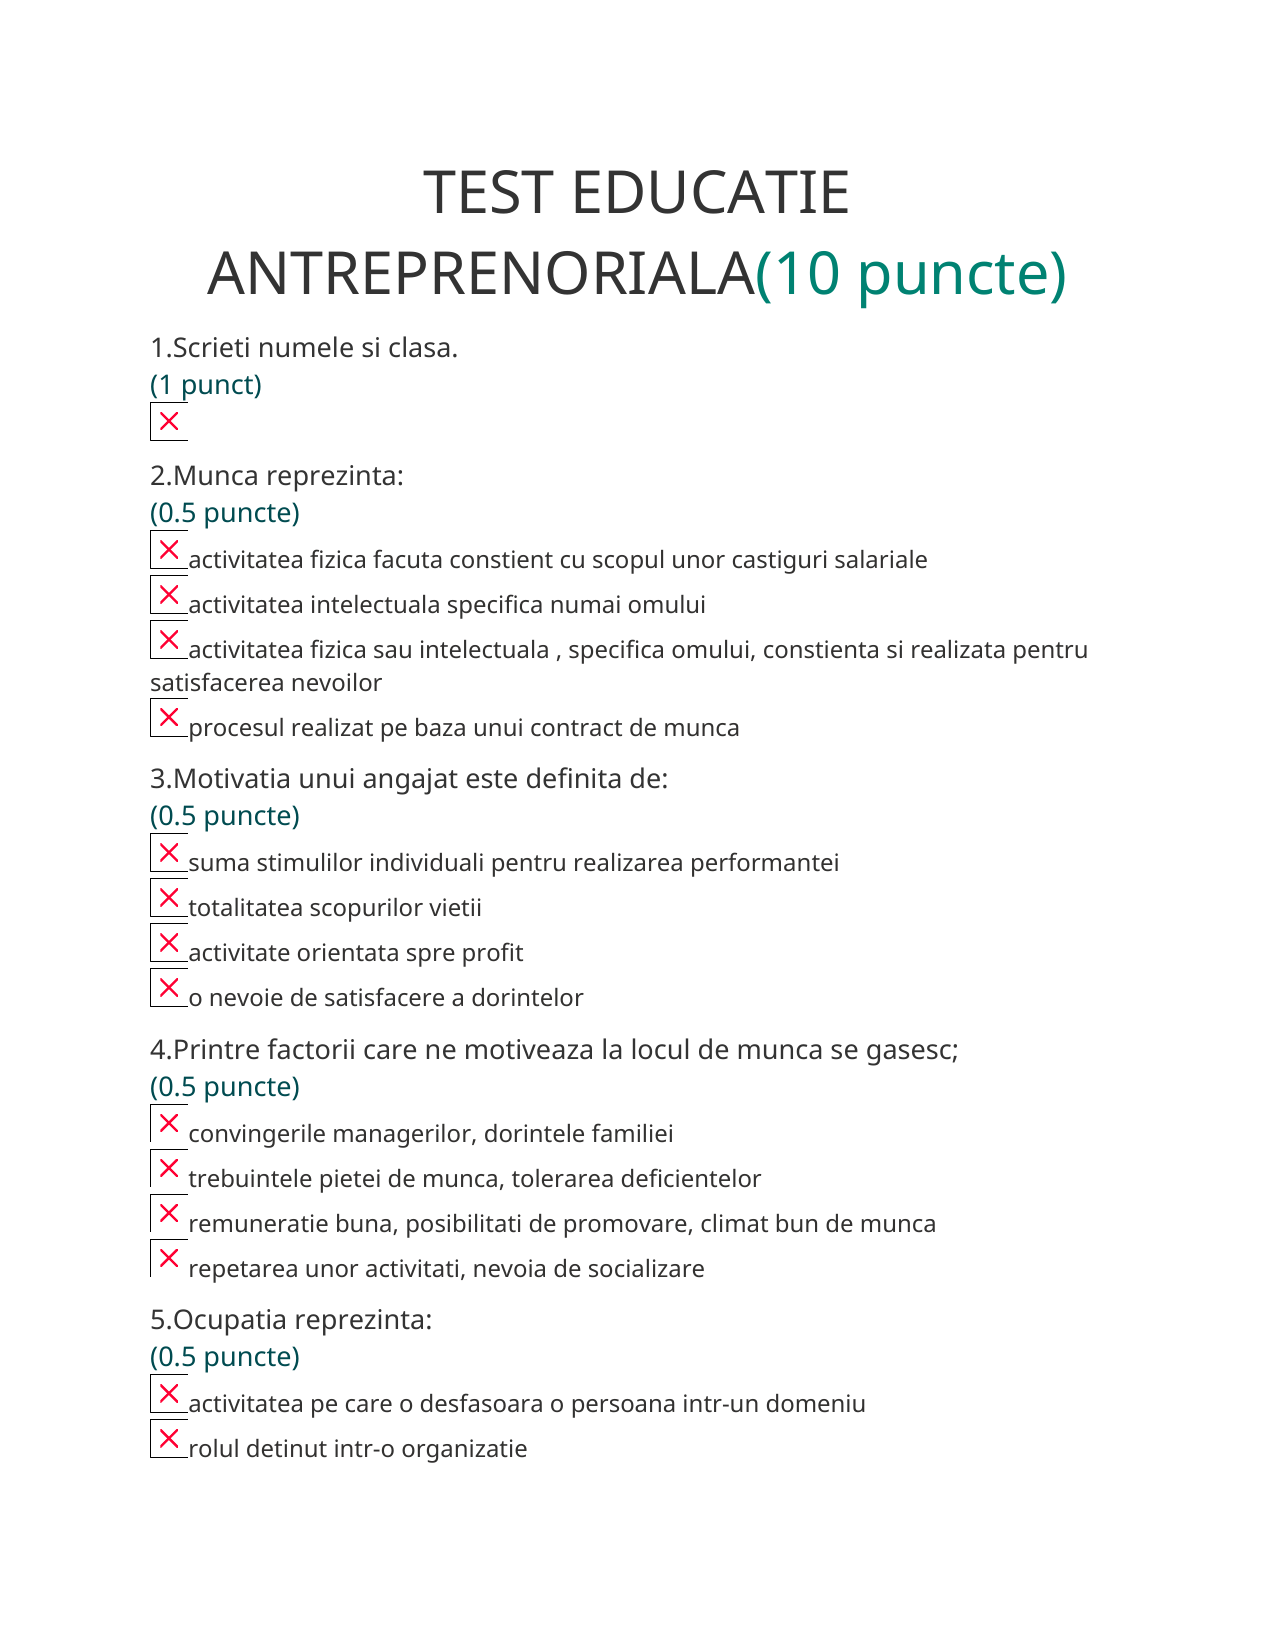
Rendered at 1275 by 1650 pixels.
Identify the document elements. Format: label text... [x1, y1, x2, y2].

text TEST EDUCATIE ANTREPRENORIALA(10 puncte) [150, 150, 1125, 312]
text procesul realizat pe baza unui contract de munca [150, 698, 1125, 743]
text rolul detinut intr-o organizatie [150, 1419, 1125, 1464]
text activitatea pe care o desfasoara o persoana intr-un domeniu [150, 1374, 1125, 1419]
text 2.Munca reprezinta: [150, 457, 1125, 494]
text (0.5 puncte) [150, 494, 1125, 531]
text activitatea fizica sau intelectuala , specifica omului, constienta si realizata pentru satisfacerea nevoilor [150, 621, 1125, 698]
text 5.Ocupatia reprezinta: [150, 1301, 1125, 1337]
text suma stimulilor individuali pentru realizarea performantei [150, 833, 1125, 878]
text totalitatea scopurilor vietii [150, 878, 1125, 923]
text repetarea unor activitati, nevoia de socializare [150, 1239, 1125, 1284]
text (0.5 puncte) [150, 1067, 1125, 1104]
text trebuintele pietei de munca, tolerarea deficientelor [150, 1149, 1125, 1194]
text (0.5 puncte) [150, 1337, 1125, 1374]
text (0.5 puncte) [150, 797, 1125, 833]
text activitatea intelectuala specifica numai omului [150, 576, 1125, 621]
text 3.Motivatia unui angajat este definita de: [150, 760, 1125, 797]
text convingerile managerilor, dorintele familiei [150, 1104, 1125, 1149]
text 1.Scrieti numele si clasa. [150, 328, 1125, 365]
text activitate orientata spre profit [150, 923, 1125, 968]
text o nevoie de satisfacere a dorintelor [150, 968, 1125, 1013]
text 4.Printre factorii care ne motiveaza la locul de munca se gasesc; [150, 1030, 1125, 1067]
text remuneratie buna, posibilitati de promovare, climat bun de munca [150, 1194, 1125, 1239]
text (1 punct) [150, 365, 1125, 402]
text activitatea fizica facuta constient cu scopul unor castiguri salariale [150, 531, 1125, 576]
